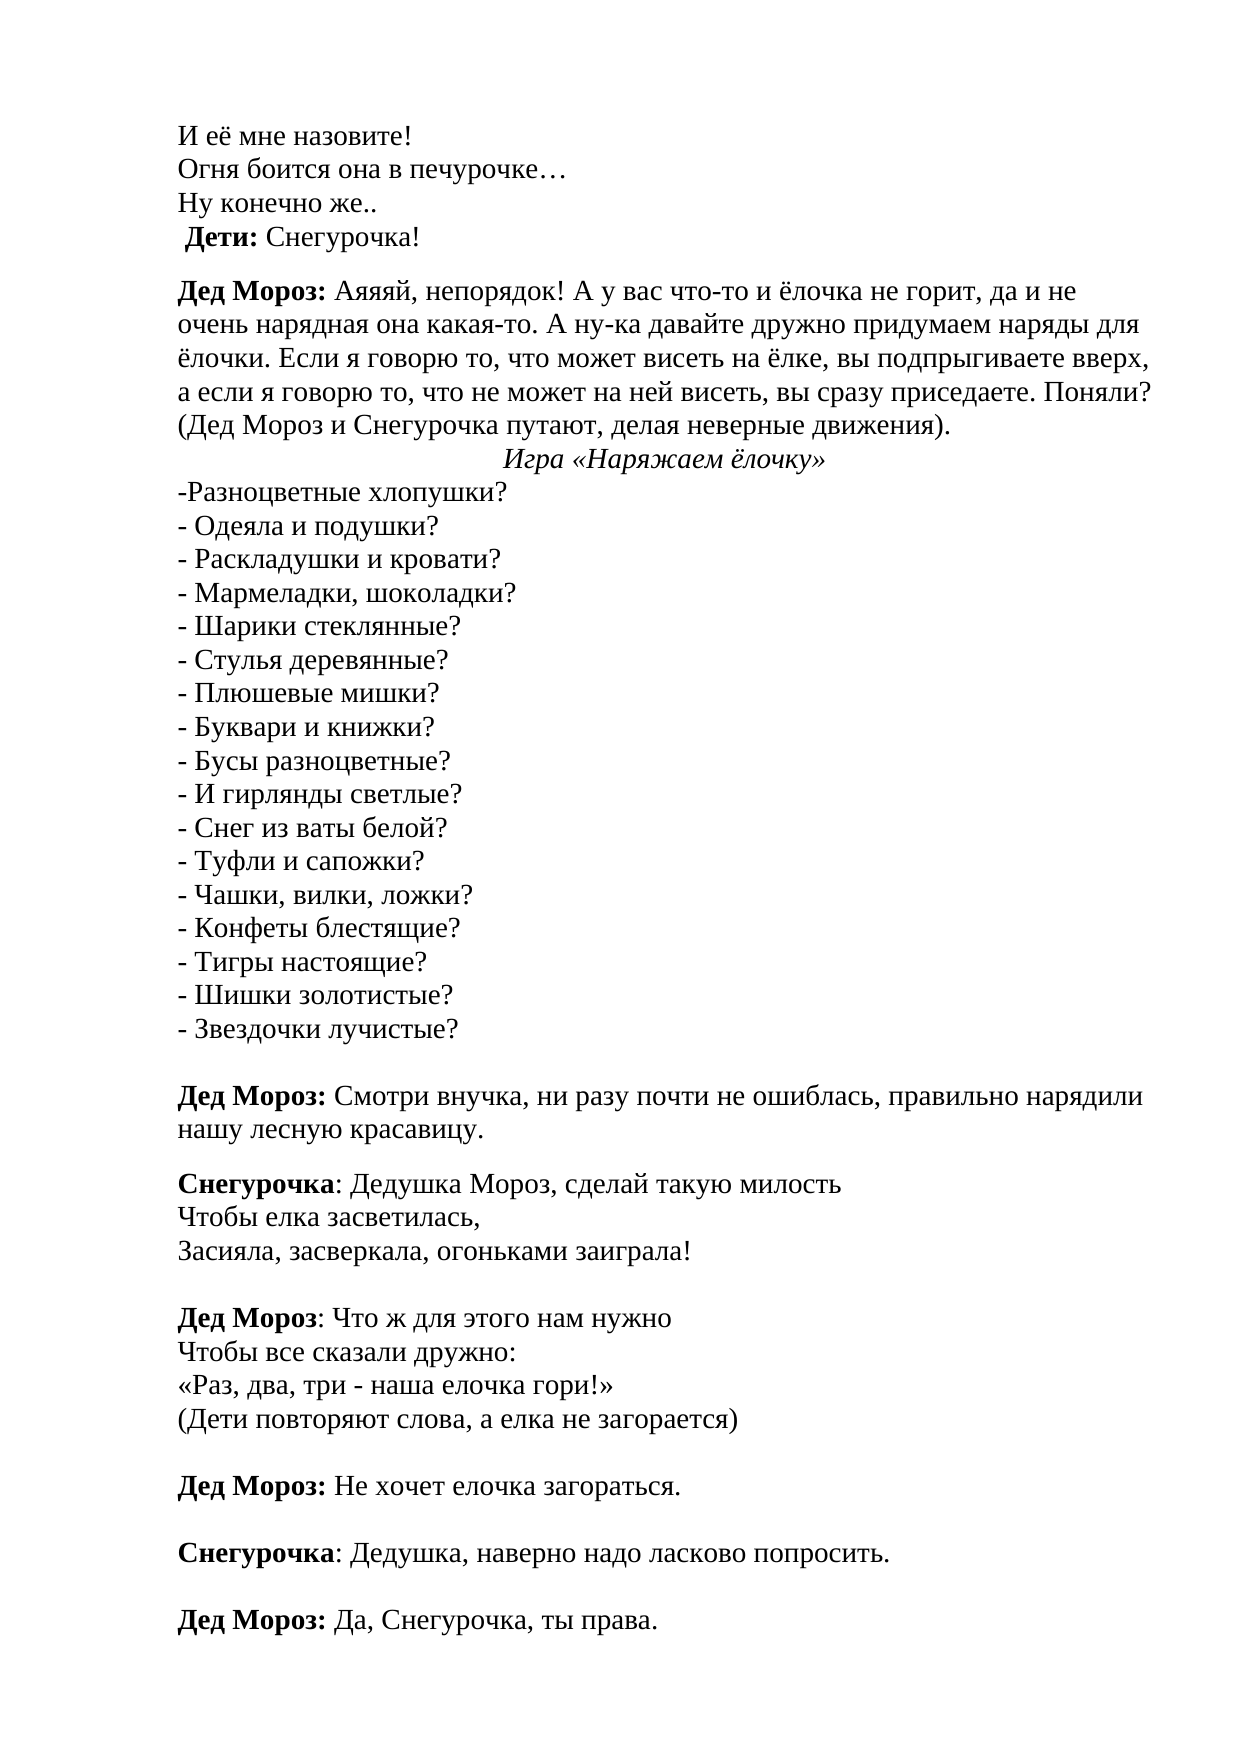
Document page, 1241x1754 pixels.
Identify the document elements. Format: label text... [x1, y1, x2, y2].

text Дети: Снегурочка! [177, 219, 1152, 252]
text - Шишки золотистые? [177, 977, 1152, 1011]
text «Раз, два, три - наша елочка гори!» [177, 1367, 1152, 1401]
text Дед Мороз: Что ж для этого нам нужно [177, 1300, 1152, 1334]
text Дед Мороз: Не хочет елочка загораться. [177, 1468, 1152, 1501]
text - Одеяла и подушки? [177, 508, 1152, 541]
text - Чашки, вилки, ложки? [177, 877, 1152, 910]
text Чтобы все сказали дружно: [177, 1334, 1152, 1367]
text - Мармеладки, шоколадки? [177, 575, 1152, 608]
text Снегурочка: Дедушка, наверно надо ласково попросить. [177, 1535, 1152, 1568]
text (Дети повторяют слова, а елка не загорается) [177, 1401, 1152, 1434]
text Засияла, засверкала, огоньками заиграла! [177, 1233, 1152, 1267]
text Дед Мороз: Да, Снегурочка, ты права. [177, 1602, 1152, 1636]
text Снегурочка: Дедушка Мороз, сделай такую милость [177, 1166, 1152, 1199]
text - Снег из ваты белой? [177, 810, 1152, 843]
text - Конфеты блестящие? [177, 910, 1152, 944]
text - Шарики стеклянные? [177, 608, 1152, 642]
text Дед Мороз: Аяяяй, непорядок! А у вас что-то и ёлочка не горит, да и не очень нарядная она какая-то. А ну-ка давайте дружно придумаем наряды для ёлочки. Если я говорю то, что может висеть на ёлке, вы подпрыгиваете вверх, а если я говорю то, что не может на ней висеть, вы сразу приседаете. Поняли? (Дед Мороз и Снегурочка путают, делая неверные движения). [177, 273, 1152, 441]
text - Звездочки лучистые? [177, 1011, 1152, 1044]
text - Раскладушки и кровати? [177, 541, 1152, 575]
text -Разноцветные хлопушки? [177, 474, 1152, 508]
text Игра «Наряжаем ёлочку» [177, 441, 1152, 474]
text - Тигры настоящие? [177, 944, 1152, 977]
text - И гирлянды светлые? [177, 776, 1152, 810]
text Чтобы елка засветилась, [177, 1199, 1152, 1233]
text Дед Мороз: Смотри внучка, ни разу почти не ошиблась, правильно нарядили нашу лесную красавицу. [177, 1044, 1152, 1145]
text - Стулья деревянные? [177, 642, 1152, 676]
text - Буквари и книжки? [177, 709, 1152, 743]
text - Плюшевые мишки? [177, 676, 1152, 709]
text - Бусы разноцветные? [177, 743, 1152, 776]
text - Туфли и сапожки? [177, 843, 1152, 877]
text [177, 118, 1152, 219]
